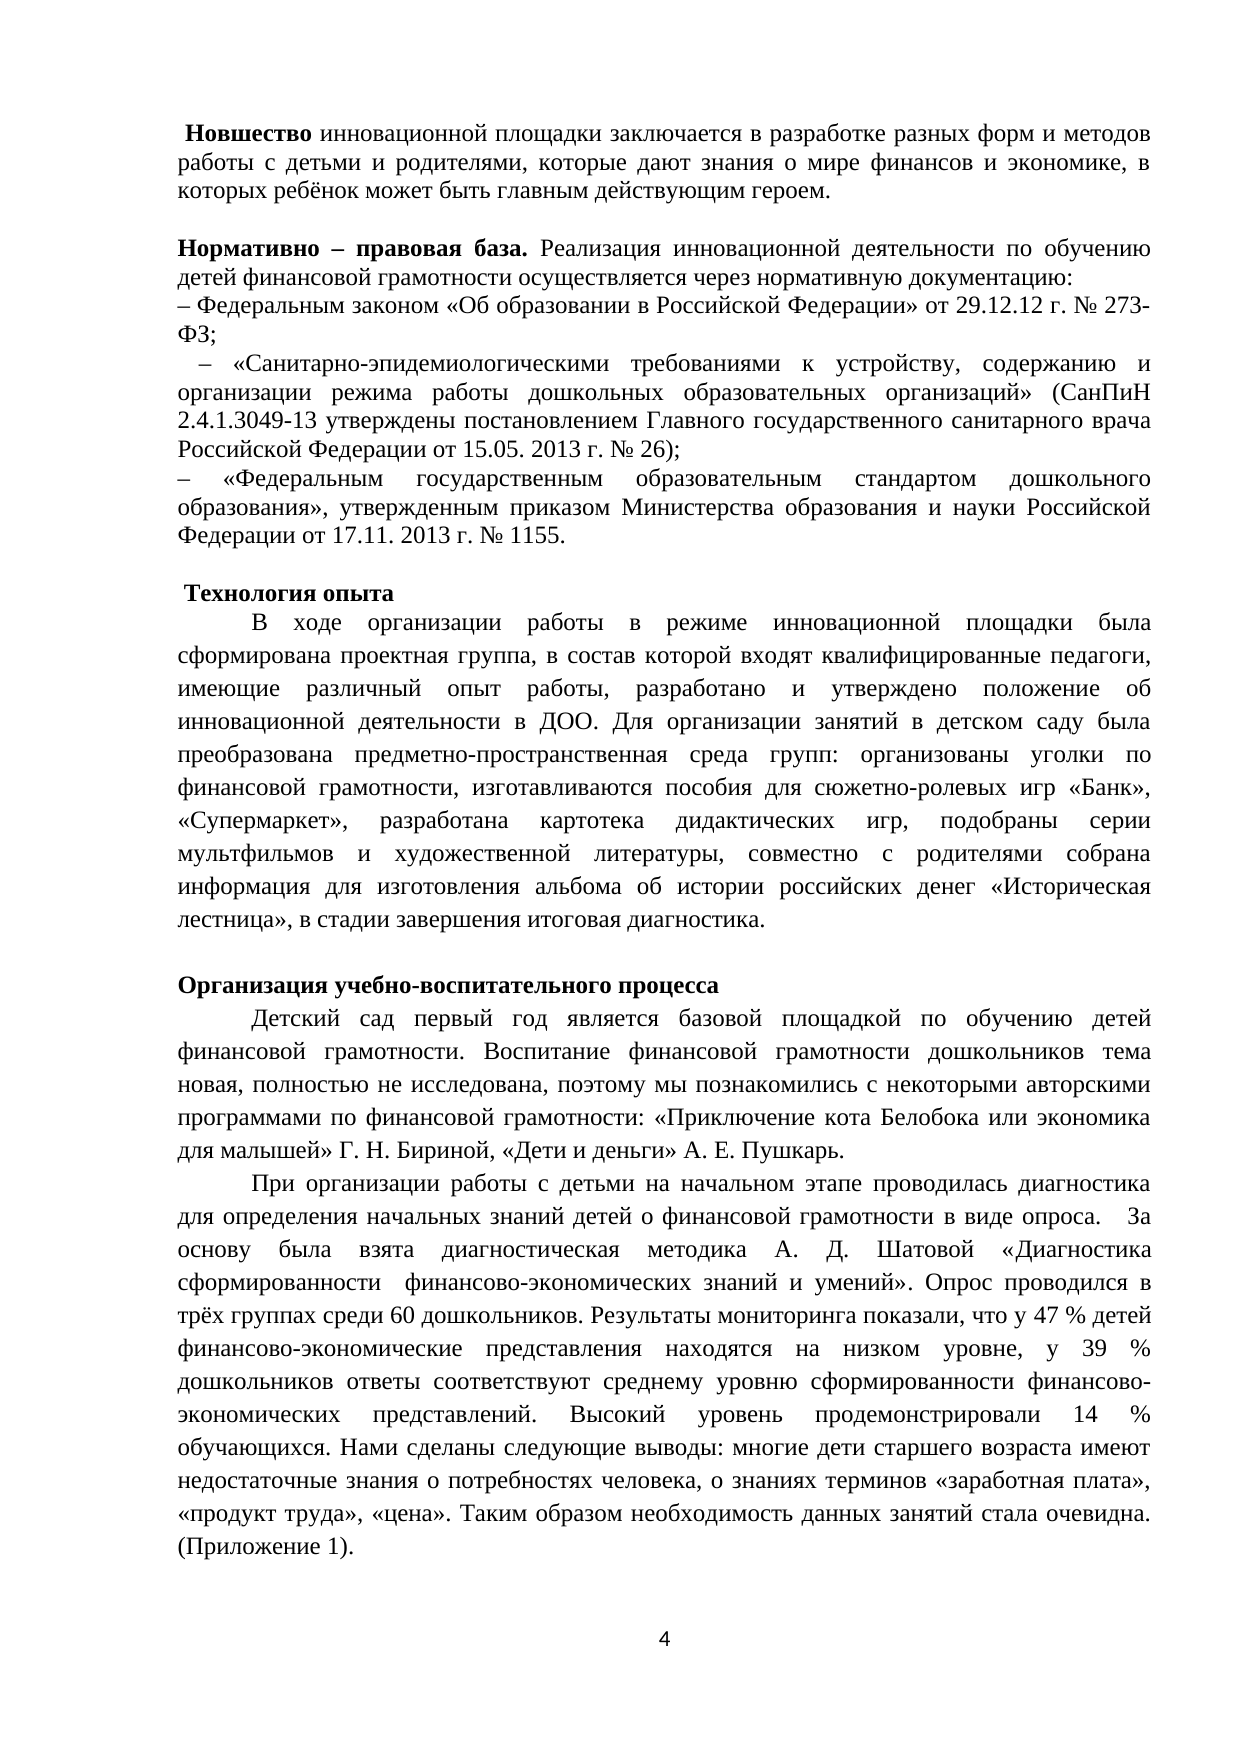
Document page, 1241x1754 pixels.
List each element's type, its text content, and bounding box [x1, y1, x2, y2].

text – «Федеральным государственным образовательным стандартом дошкольного образования», утвержденным приказом Министерства образования и науки Российской Федерации от 17.11. 2013 г. № 1155. [177, 463, 1152, 549]
text Детский сад первый год является базовой площадкой по обучению детей финансовой грамотности. Воспитание финансовой грамотности дошкольников тема новая, полностью не исследована, поэтому мы познакомились с некоторыми авторскими программами по финансовой грамотности: «Приключение кота Белобока или экономика для малышей» Г. Н. Бириной, «Дети и деньги» А. Е. Пушкарь. [177, 1003, 1152, 1164]
text Организация учебно-воспитательного процесса [177, 970, 1152, 999]
text Нормативно – правовая база. Реализация инновационной деятельности по обучению детей финансовой грамотности осуществляется через нормативную документацию: [177, 233, 1152, 291]
text – Федеральным законом «Об образовании в Российской Федерации» от 29.12.12 г. № 273-ФЗ; [177, 291, 1152, 348]
text При организации работы с детьми на начальном этапе проводилась диагностика для определения начальных знаний детей о финансовой грамотности в виде опроса. За основу была взята диагностическая методика А. Д. Шатовой «Диагностика сформированности финансово-экономических знаний и умений». Опрос проводился в трёх группах среди 60 дошкольников. Результаты мониторинга показали, что у 47 % детей финансово-экономические представления находятся на низком уровне, у 39 % дошкольников ответы соответствуют среднему уровню сформированности финансово-экономических представлений. Высокий уровень продемонстрировали 14 % обучающихся. Нами сделаны следующие выводы: многие дети старшего возраста имеют недостаточные знания о потребностях человека, о знаниях терминов «заработная плата», «продукт труда», «цена». Таким образом необходимость данных занятий стала очевидна. (Приложение 1). [177, 1168, 1152, 1560]
text В ходе организации работы в режиме инновационной площадки была сформирована проектная группа, в состав которой входят квалифицированные педагоги, имеющие различный опыт работы, разработано и утверждено положение об инновационной деятельности в ДОО. Для организации занятий в детском саду была преобразована предметно-пространственная среда групп: организованы уголки по финансовой грамотности, изготавливаются пособия для сюжетно-ролевых игр «Банк», «Супермаркет», разработана картотека дидактических игр, подобраны серии мультфильмов и художественной литературы, совместно с родителями собрана информация для изготовления альбома об истории российских денег «Историческая лестница», в стадии завершения итоговая диагностика. [177, 607, 1152, 933]
text – «Санитарно-эпидемиологическими требованиями к устройству, содержанию и организации режима работы дошкольных образовательных организаций» (СанПиН 2.4.1.3049-13 утверждены постановлением Главного государственного санитарного врача Российской Федерации от 15.05. 2013 г. № 26); [177, 348, 1152, 463]
text Новшество инновационной площадки заключается в разработке разных форм и методов работы с детьми и родителями, которые дают знания о мире финансов и экономике, в которых ребёнок может быть главным действующим героем. [177, 118, 1152, 204]
text Технология опыта [183, 578, 1152, 607]
